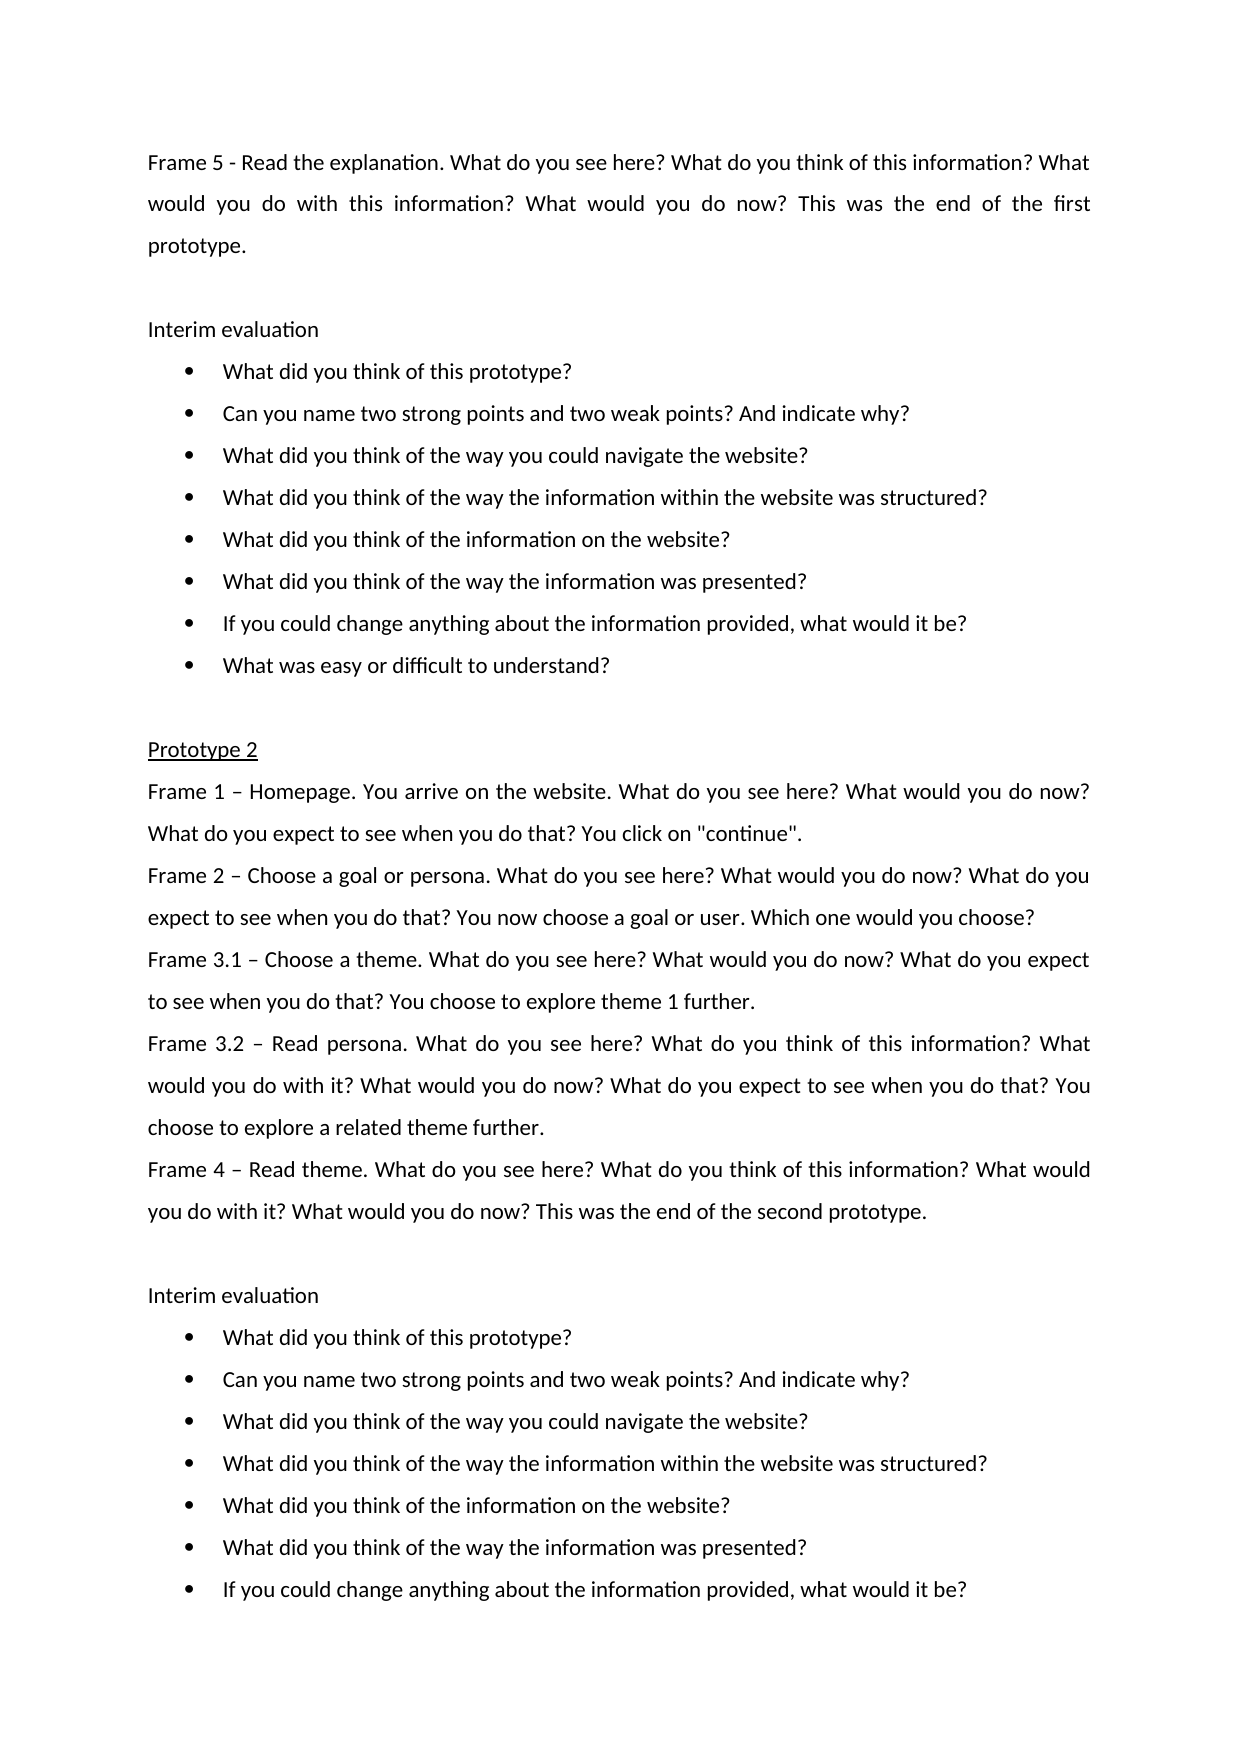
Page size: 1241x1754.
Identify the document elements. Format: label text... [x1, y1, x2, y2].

list What did you think of this prototype? [185, 1323, 1093, 1351]
list What did you think of the way the information was presented? [185, 567, 1093, 595]
list Can you name two strong points and two weak points? And indicate why? [185, 1365, 1093, 1393]
list What was easy or difficult to understand? [185, 651, 1093, 679]
text Frame 1 – Homepage. You arrive on the website. What do you see here? What would you do now? What do you expect to see when you do that? You click on "continue". [148, 777, 1093, 847]
text Frame 5 - Read the explanation. What do you see here? What do you think of this information? What would you do with this information? What would you do now? This was the end of the first prototype. [148, 148, 1093, 259]
text Frame 4 – Read theme. What do you see here? What do you think of this information? What would you do with it? What would you do now? This was the end of the second prototype. [148, 1155, 1093, 1225]
list What did you think of the information on the website? [185, 525, 1093, 553]
text Interim evaluation [148, 1281, 1093, 1309]
list What did you think of the way the information within the website was structured? [185, 1449, 1093, 1477]
text Frame 2 – Choose a goal or persona. What do you see here? What would you do now? What do you expect to see when you do that? You now choose a goal or user. Which one would you choose? [148, 861, 1093, 931]
list If you could change anything about the information provided, what would it be? [185, 609, 1093, 637]
text Interim evaluation [148, 316, 1093, 343]
text Prototype 2 [148, 735, 1093, 763]
list Can you name two strong points and two weak points? And indicate why? [185, 399, 1093, 427]
list What did you think of the way the information within the website was structured? [185, 483, 1093, 511]
list If you could change anything about the information provided, what would it be? [185, 1575, 1093, 1603]
list What did you think of the way you could navigate the website? [185, 1407, 1093, 1435]
list What did you think of the way the information was presented? [185, 1533, 1093, 1561]
list What did you think of the way you could navigate the website? [185, 441, 1093, 469]
text Frame 3.1 – Choose a theme. What do you see here? What would you do now? What do you expect to see when you do that? You choose to explore theme 1 further. [148, 945, 1093, 1015]
list What did you think of this prototype? [185, 357, 1093, 386]
text Frame 3.2 – Read persona. What do you see here? What do you think of this information? What would you do with it? What would you do now? What do you expect to see when you do that? You choose to explore a related theme further. [148, 1029, 1093, 1141]
list What did you think of the information on the website? [185, 1491, 1093, 1519]
